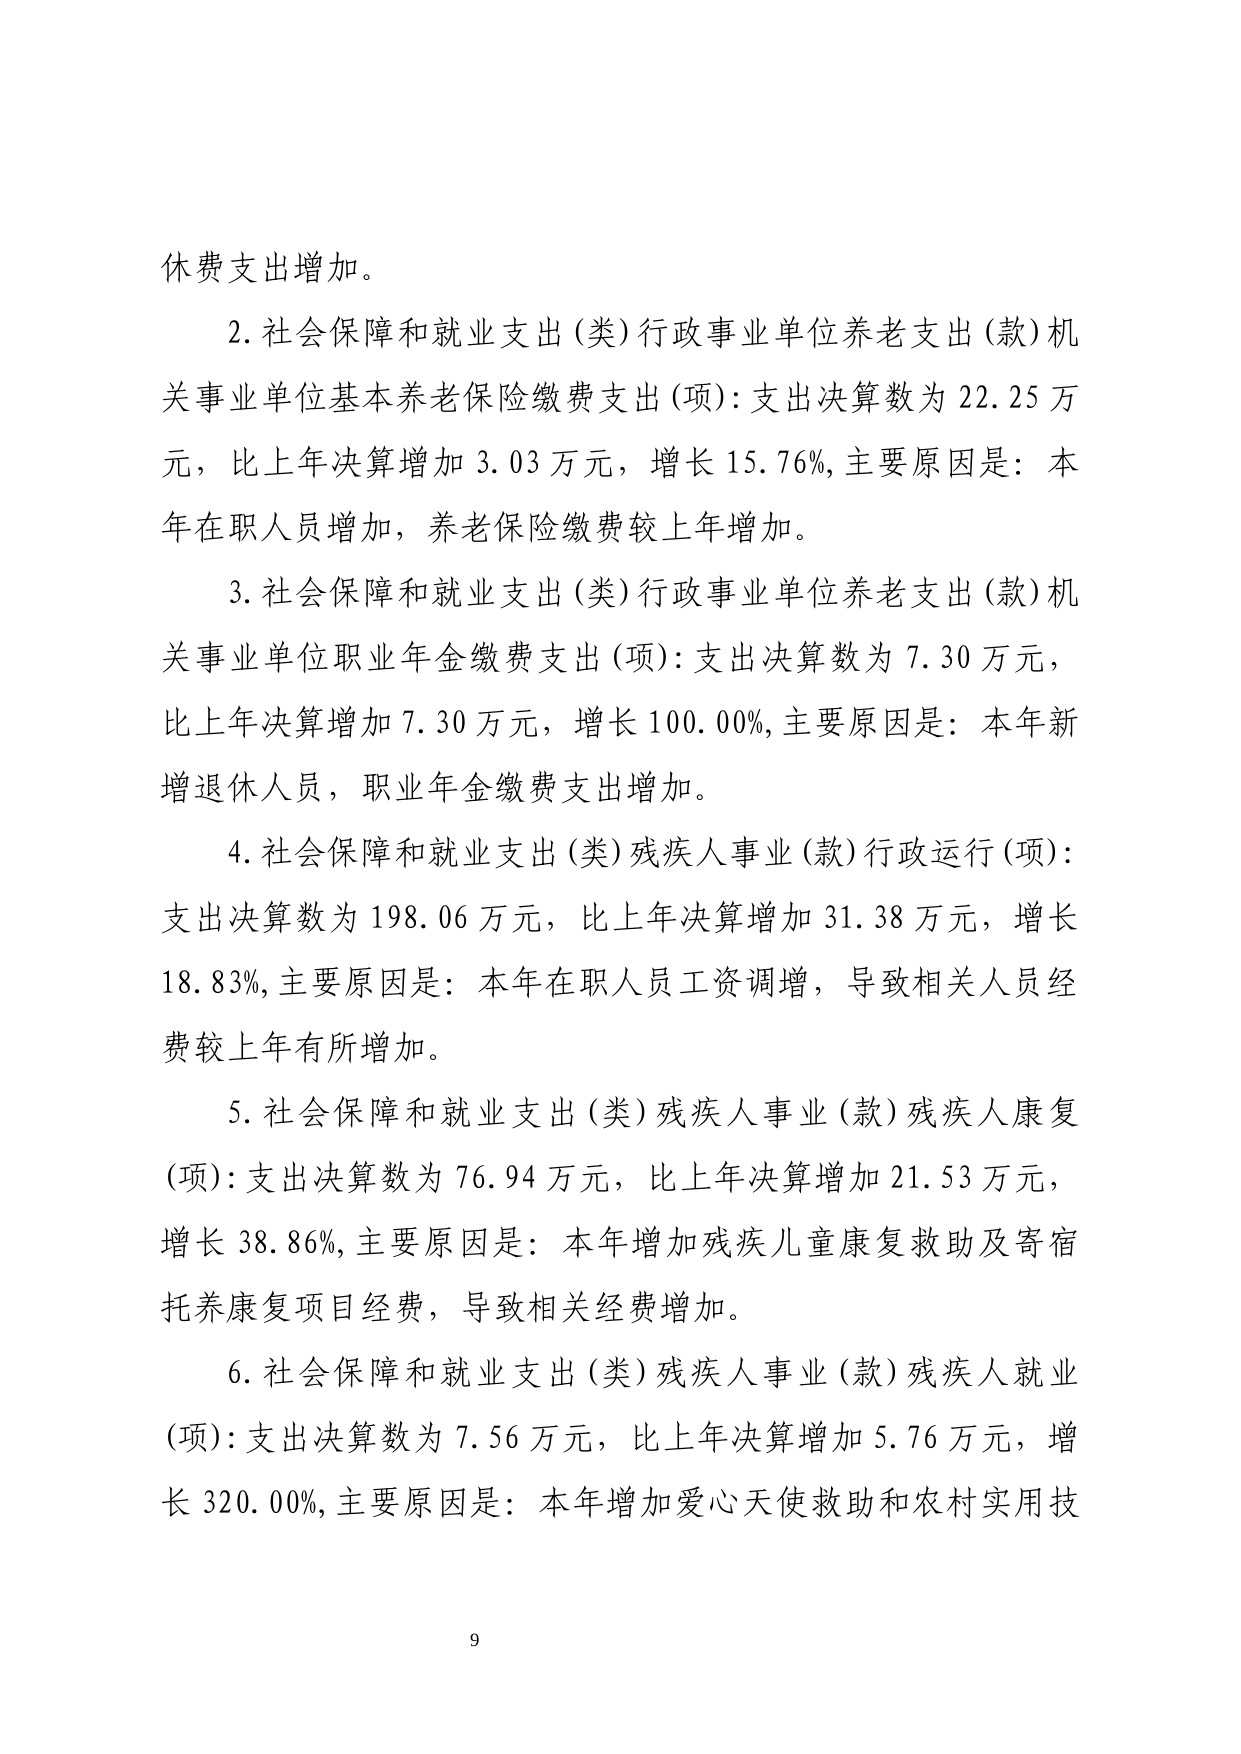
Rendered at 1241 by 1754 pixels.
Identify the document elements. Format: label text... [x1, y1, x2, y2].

text 5.社会保障和就业支出(类)残疾人事业(款)残疾人康复(项):支出决算数为76.94万元，比上年决算增加21.53万元，增长38.86%,主要原因是：本年增加残疾儿童康复救助及寄宿托养康复项目经费，导致相关经费增加。 [159, 1078, 1081, 1338]
text 4.社会保障和就业支出(类)残疾人事业(款)行政运行(项):支出决算数为198.06万元，比上年决算增加31.38万元，增长18.83%,主要原因是：本年在职人员工资调增，导致相关人员经费较上年有所增加。 [159, 818, 1081, 1078]
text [159, 1338, 1081, 1533]
text 3.社会保障和就业支出(类)行政事业单位养老支出(款)机关事业单位职业年金缴费支出(项):支出决算数为7.30万元，比上年决算增加7.30万元，增长100.00%,主要原因是：本年新增退休人员，职业年金缴费支出增加。 [159, 558, 1081, 818]
text 2.社会保障和就业支出(类)行政事业单位养老支出(款)机关事业单位基本养老保险缴费支出(项):支出决算数为22.25万元，比上年决算增加3.03万元，增长15.76%,主要原因是：本年在职人员增加，养老保险缴费较上年增加。 [159, 298, 1081, 558]
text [159, 233, 1081, 298]
